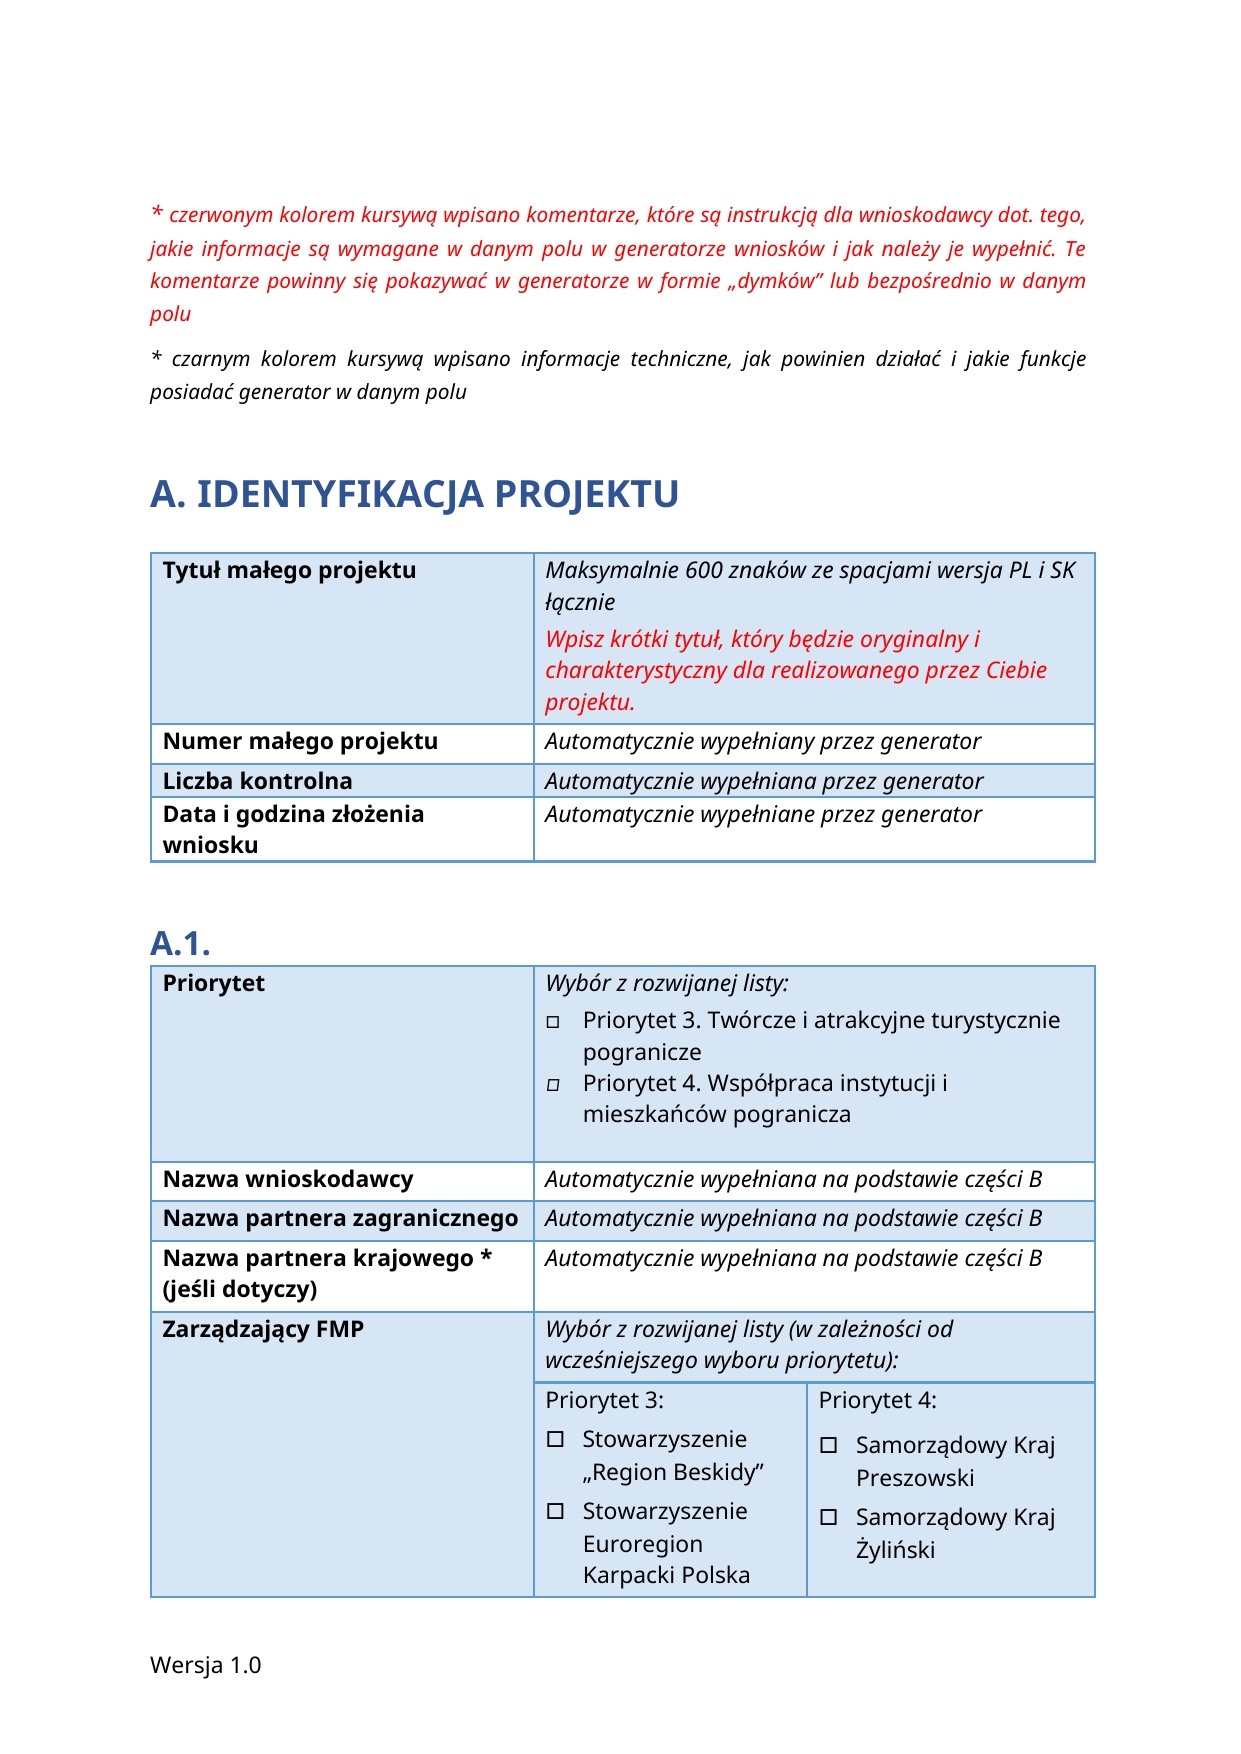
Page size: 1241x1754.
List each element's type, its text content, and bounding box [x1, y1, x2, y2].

text * czerwonym kolorem kursywą wpisano komentarze, które są instrukcją dla wnioskodawcy dot. tego, jakie informacje są wymagane w danym polu w generatorze wniosków i jak należy je wypełnić. Te komentarze powinny się pokazywać w generatorze w formie „dymków” lub bezpośrednio w danym polu [150, 198, 1090, 327]
table_cell Automatycznie wypełniana przez generator [535, 765, 1094, 796]
table_cell Nazwa partnera zagranicznego [152, 1202, 533, 1240]
table_cell Data i godzina złożenia wniosku [152, 798, 533, 860]
list IDENTYFIKACJA PROJEKTU [150, 467, 1090, 518]
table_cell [808, 1384, 1094, 1596]
table_cell Nazwa partnera krajowego * (jeśli dotyczy) [152, 1242, 533, 1311]
table_header Tytuł małego projektu [152, 554, 533, 723]
text * czarnym kolorem kursywą wpisano informacje techniczne, jak powinien działać i jakie funkcje posiadać generator w danym polu [150, 344, 1090, 405]
table_cell Automatycznie wypełniane przez generator [535, 798, 1094, 860]
table_cell Nazwa wnioskodawcy [152, 1163, 533, 1200]
text A.1. [150, 919, 1090, 965]
table_cell Automatycznie wypełniana na podstawie części B [535, 1163, 1094, 1200]
table_header Maksymalnie 600 znaków ze spacjami wersja PL i SK łącznie Wpisz krótki tytuł, który będzie oryginalny i charakterystyczny dla realizowanego przez Ciebie projektu. [535, 554, 1094, 723]
table_cell Numer małego projektu [152, 725, 533, 762]
table_cell Automatycznie wypełniana na podstawie części B [535, 1242, 1094, 1311]
table_header Wybór z rozwijanej listy: Priorytet 3. Twórcze i atrakcyjne turystycznie pogranicze Priorytet 4. Współpraca instytucji i mieszkańców pogranicza [535, 967, 1094, 1161]
table_header Priorytet [152, 967, 533, 1161]
table_cell Automatycznie wypełniana na podstawie części B [535, 1202, 1094, 1240]
table_cell Wybór z rozwijanej listy (w zależności od wcześniejszego wyboru priorytetu): [535, 1313, 1094, 1381]
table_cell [535, 1384, 806, 1596]
table_cell Liczba kontrolna [152, 765, 533, 796]
table_cell Automatycznie wypełniany przez generator [535, 725, 1094, 762]
table_cell Zarządzający FMP [152, 1313, 533, 1596]
